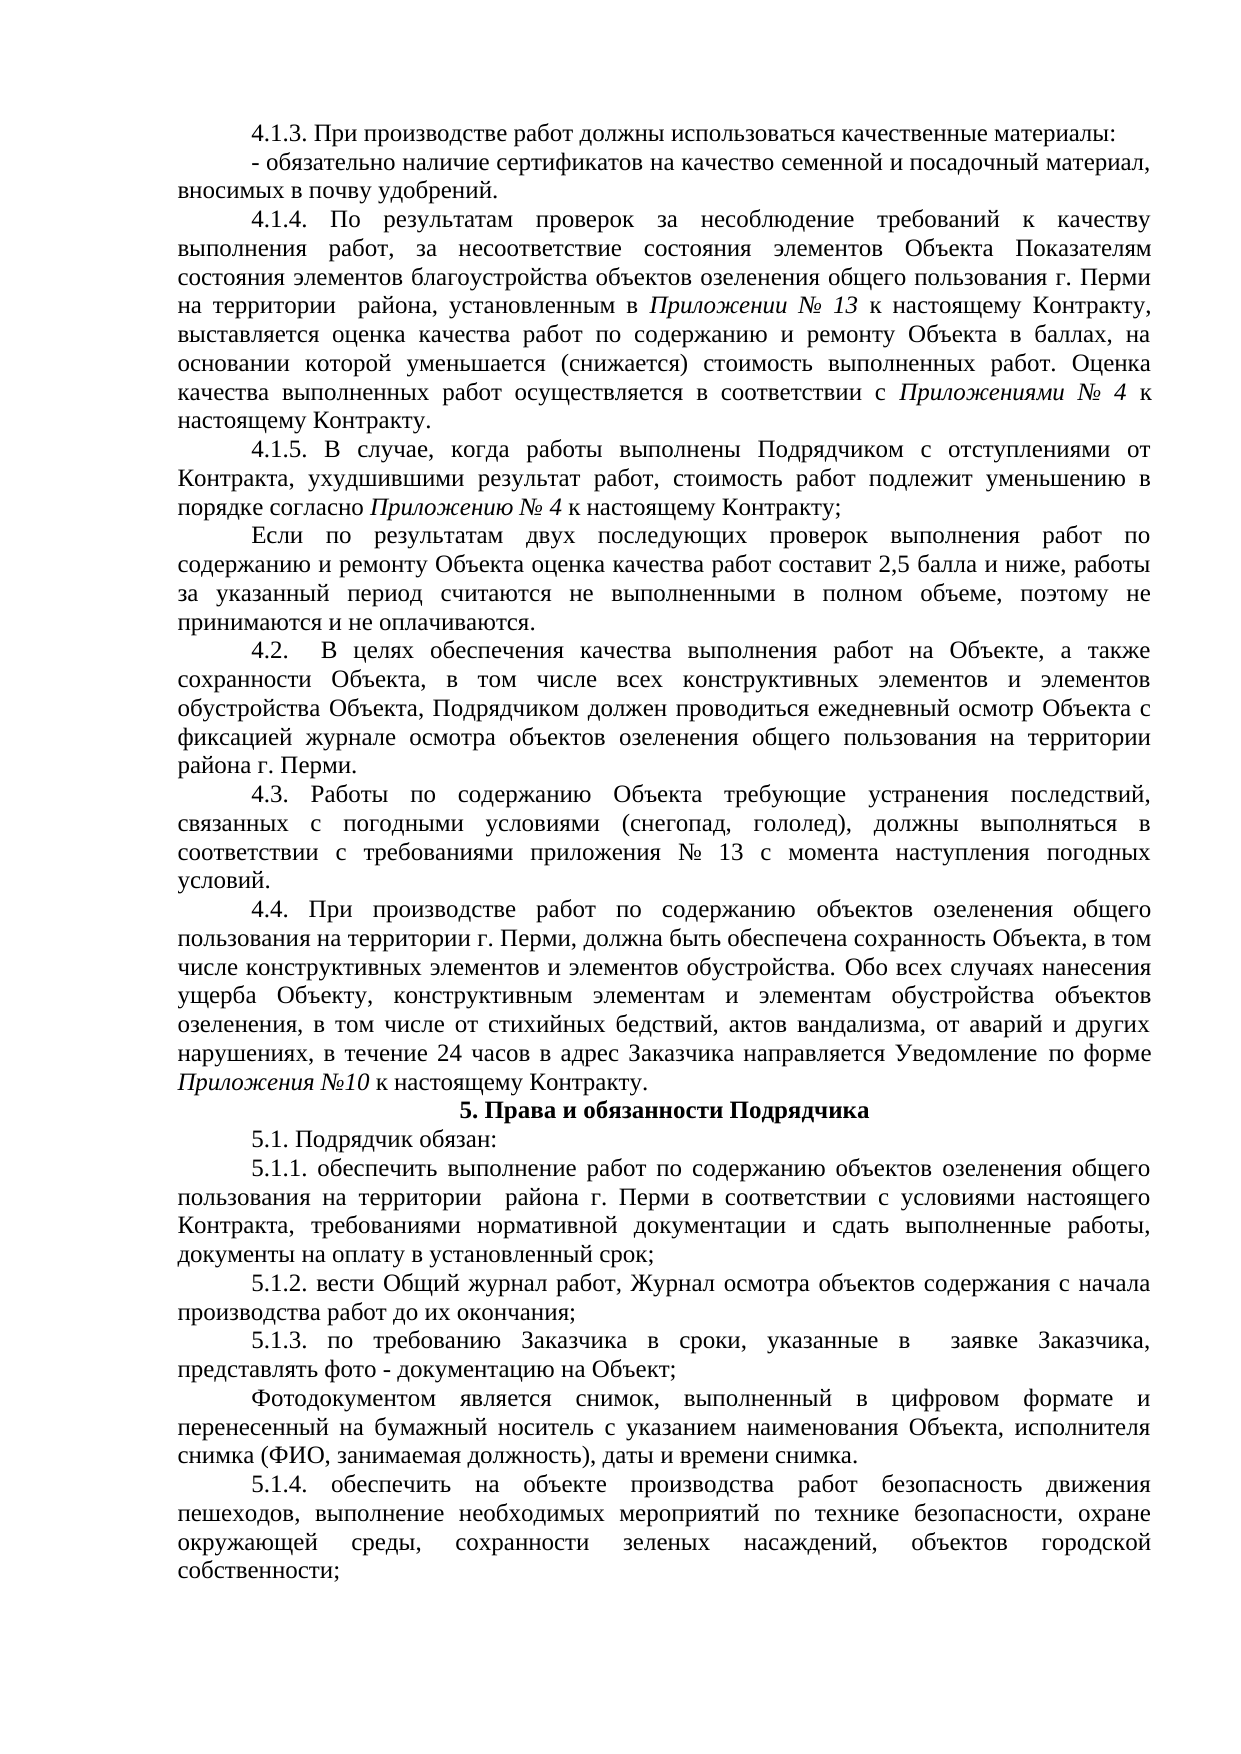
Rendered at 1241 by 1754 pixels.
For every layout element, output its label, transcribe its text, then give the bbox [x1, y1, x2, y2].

text 4.3. Работы по содержанию Объекта требующие устранения последствий, связанных с погодными условиями (снегопад, гололед), должны выполняться в соответствии с требованиями приложения № 13 с момента наступления погодных условий. [177, 779, 1152, 894]
text 5.1.2. вести Общий журнал работ, Журнал осмотра объектов содержания с начала производства работ до их окончания; [177, 1268, 1152, 1326]
text 4.1.5. В случае, когда работы выполнены Подрядчиком с отступлениями от Контракта, ухудшившими результат работ, стоимость работ подлежит уменьшению в порядке согласно Приложению № 4 к настоящему Контракту; [177, 434, 1152, 521]
text - обязательно наличие сертификатов на качество семенной и посадочный материал, вносимых в почву удобрений. [177, 147, 1152, 204]
text Фотодокументом является снимок, выполненный в цифровом формате и перенесенный на бумажный носитель с указанием наименования Объекта, исполнителя снимка (ФИО, занимаемая должность), даты и времени снимка. [177, 1383, 1152, 1469]
text 5. Права и обязанности Подрядчика [177, 1096, 1152, 1124]
text 5.1.4. обеспечить на объекте производства работ безопасность движения пешеходов, выполнение необходимых мероприятий по технике безопасности, охране окружающей среды, сохранности зеленых насаждений, объектов городской собственности; [177, 1469, 1152, 1584]
text 4.1.3. При производстве работ должны использоваться качественные материалы: [177, 118, 1152, 147]
text 4.2. В целях обеспечения качества выполнения работ на Объекте, а также сохранности Объекта, в том числе всех конструктивных элементов и элементов обустройства Объекта, Подрядчиком должен проводиться ежедневный осмотр Объекта с фиксацией журнале осмотра объектов озеленения общего пользования на территории района г. Перми. [177, 636, 1152, 779]
text Если по результатам двух последующих проверок выполнения работ по содержанию и ремонту Объекта оценка качества работ составит 2,5 балла и ниже, работы за указанный период считаются не выполненными в полном объеме, поэтому не принимаются и не оплачиваются. [177, 521, 1152, 636]
text 4.1.4. По результатам проверок за несоблюдение требований к качеству выполнения работ, за несоответствие состояния элементов Объекта Показателям состояния элементов благоустройства объектов озеленения общего пользования г. Перми на территории района, установленным в Приложении № 13 к настоящему Контракту, выставляется оценка качества работ по содержанию и ремонту Объекта в баллах, на основании которой уменьшается (снижается) стоимость выполненных работ. Оценка качества выполненных работ осуществляется в соответствии с Приложениями № 4 к настоящему Контракту. [177, 204, 1152, 434]
text 4.4. При производстве работ по содержанию объектов озеленения общего пользования на территории г. Перми, должна быть обеспечена сохранность Объекта, в том числе конструктивных элементов и элементов обустройства. Обо всех случаях нанесения ущерба Объекту, конструктивным элементам и элементам обустройства объектов озеленения, в том числе от стихийных бедствий, актов вандализма, от аварий и других нарушениях, в течение 24 часов в адрес Заказчика направляется Уведомление по форме Приложения №10 к настоящему Контракту. [177, 894, 1152, 1096]
text 5.1.3. по требованию Заказчика в сроки, указанные в заявке Заказчика, представлять фото - документацию на Объект; [177, 1326, 1152, 1383]
text 5.1.1. обеспечить выполнение работ по содержанию объектов озеленения общего пользования на территории района г. Перми в соответствии с условиями настоящего Контракта, требованиями нормативной документации и сдать выполненные работы, документы на оплату в установленный срок; [177, 1153, 1152, 1268]
text 5.1. Подрядчик обязан: [177, 1124, 1152, 1153]
